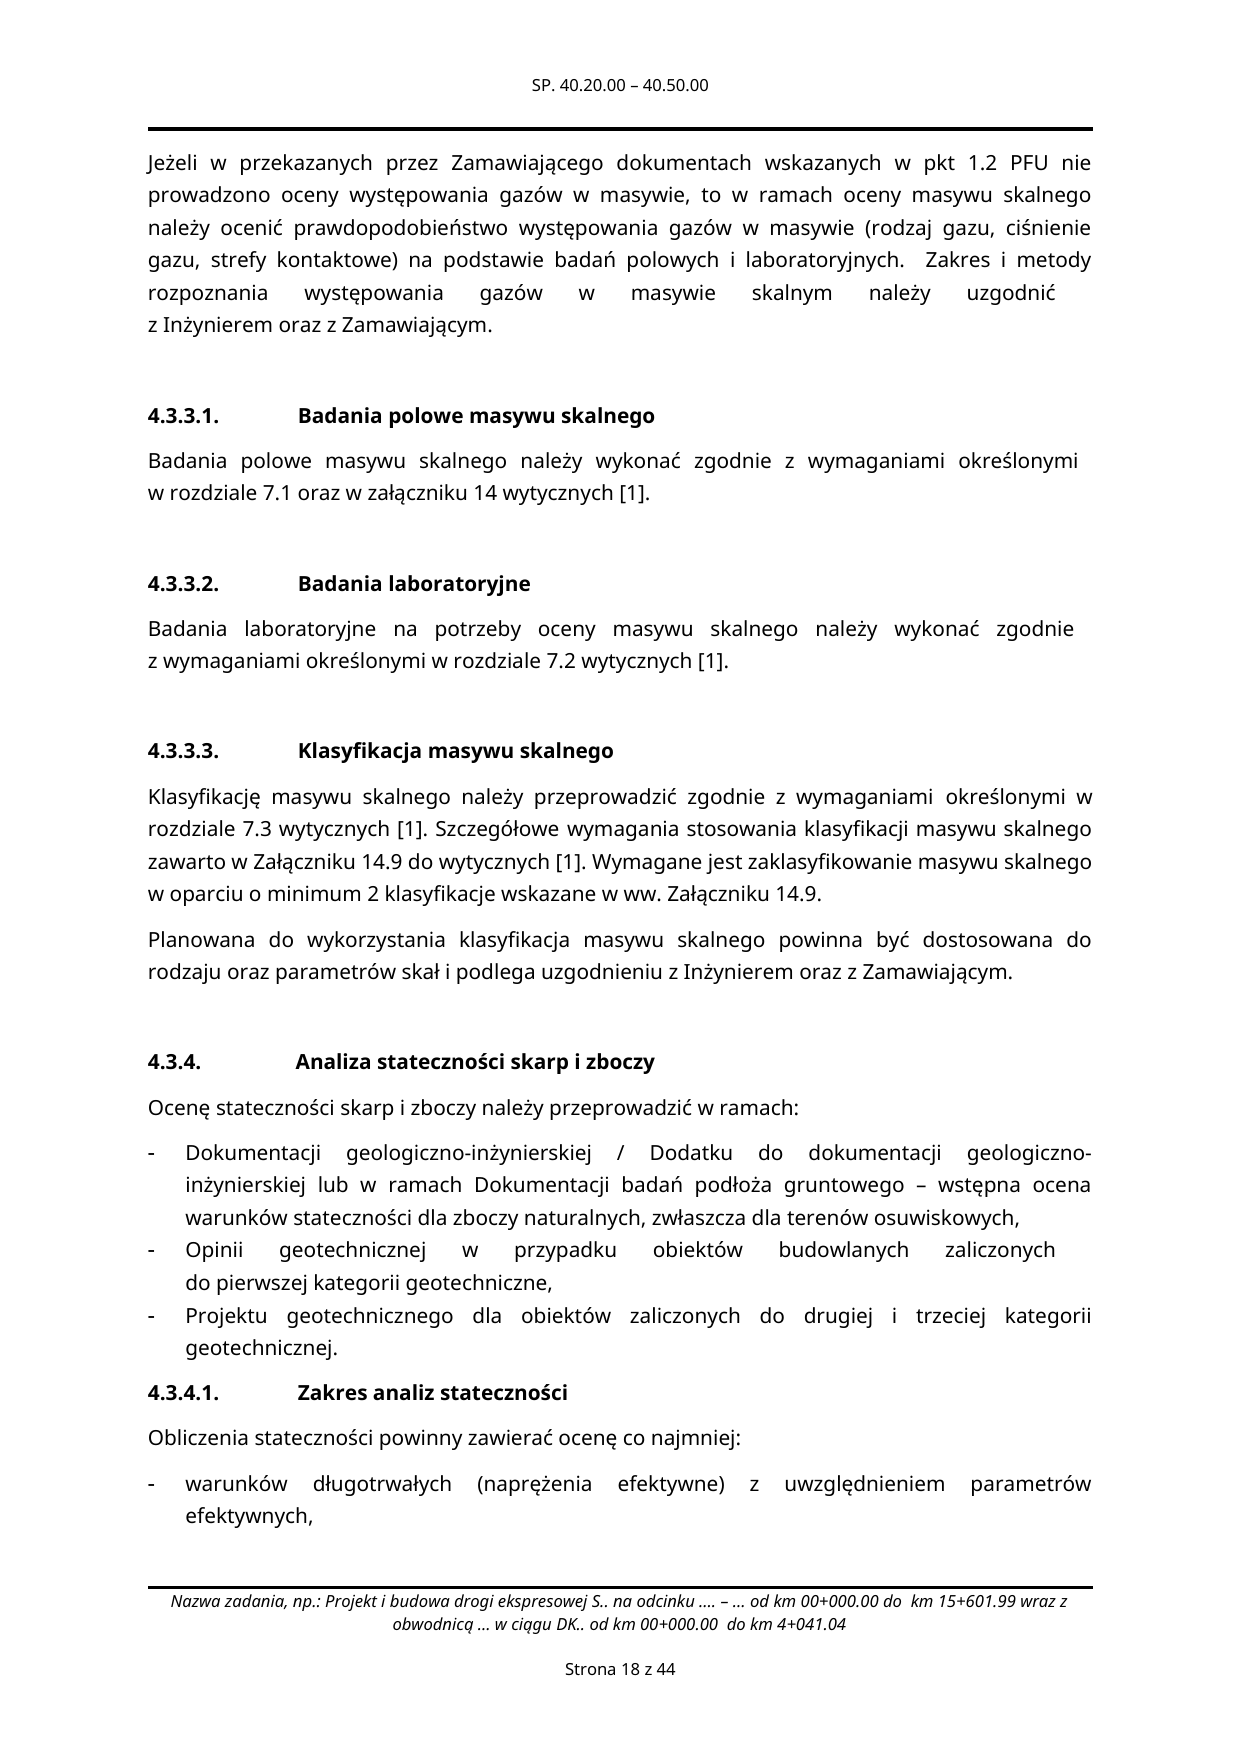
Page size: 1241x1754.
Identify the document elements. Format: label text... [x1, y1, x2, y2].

subtitle Badania laboratoryjne [148, 569, 1093, 597]
text Ocenę stateczności skarp i zboczy należy przeprowadzić w ramach: [148, 1093, 1093, 1121]
subtitle Badania polowe masywu skalnego [148, 401, 1093, 429]
text Badania polowe masywu skalnego należy wykonać zgodnie z wymaganiami określonymi w rozdziale 7.1 oraz w załączniku 14 wytycznych [1]. [148, 446, 1093, 507]
text Obliczenia stateczności powinny zawierać ocenę co najmniej: [148, 1423, 1093, 1452]
subtitle Klasyfikacja masywu skalnego [148, 737, 1093, 765]
subtitle Analiza stateczności skarp i zboczy [148, 1047, 1093, 1076]
subtitle Zakres analiz stateczności [148, 1378, 1093, 1407]
text Klasyfikację masywu skalnego należy przeprowadzić zgodnie z wymaganiami określonymi w rozdziale 7.3 wytycznych [1]. Szczegółowe wymagania stosowania klasyfikacji masywu skalnego zawarto w Załączniku 14.9 do wytycznych [1]. Wymagane jest zaklasyfikowanie masywu skalnego w oparciu o minimum 2 klasyfikacje wskazane w ww. Załączniku 14.9. [148, 782, 1093, 908]
text Jeżeli w przekazanych przez Zamawiającego dokumentach wskazanych w pkt 1.2 PFU nie prowadzono oceny występowania gazów w masywie, to w ramach oceny masywu skalnego należy ocenić prawdopodobieństwo występowania gazów w masywie (rodzaj gazu, ciśnienie gazu, strefy kontaktowe) na podstawie badań polowych i laboratoryjnych. Zakres i metody rozpoznania występowania gazów w masywie skalnym należy uzgodnić z Inżynierem oraz z Zamawiającym. [148, 148, 1093, 339]
list Dokumentacji geologiczno-inżynierskiej / Dodatku do dokumentacji geologiczno-inżynierskiej lub w ramach Dokumentacji badań podłoża gruntowego – wstępna ocena warunków stateczności dla zboczy naturalnych, zwłaszcza dla terenów osuwiskowych, [148, 1138, 1093, 1231]
text Planowana do wykorzystania klasyfikacja masywu skalnego powinna być dostosowana do rodzaju oraz parametrów skał i podlega uzgodnieniu z Inżynierem oraz z Zamawiającym. [148, 925, 1093, 986]
text Badania laboratoryjne na potrzeby oceny masywu skalnego należy wykonać zgodnie z wymaganiami określonymi w rozdziale 7.2 wytycznych [1]. [148, 614, 1093, 675]
list Opinii geotechnicznej w przypadku obiektów budowlanych zaliczonych do pierwszej kategorii geotechniczne, [148, 1236, 1093, 1297]
list warunków długotrwałych (naprężenia efektywne) z uwzględnieniem parametrów efektywnych, [148, 1469, 1093, 1530]
list Projektu geotechnicznego dla obiektów zaliczonych do drugiej i trzeciej kategorii geotechnicznej. [148, 1301, 1093, 1362]
